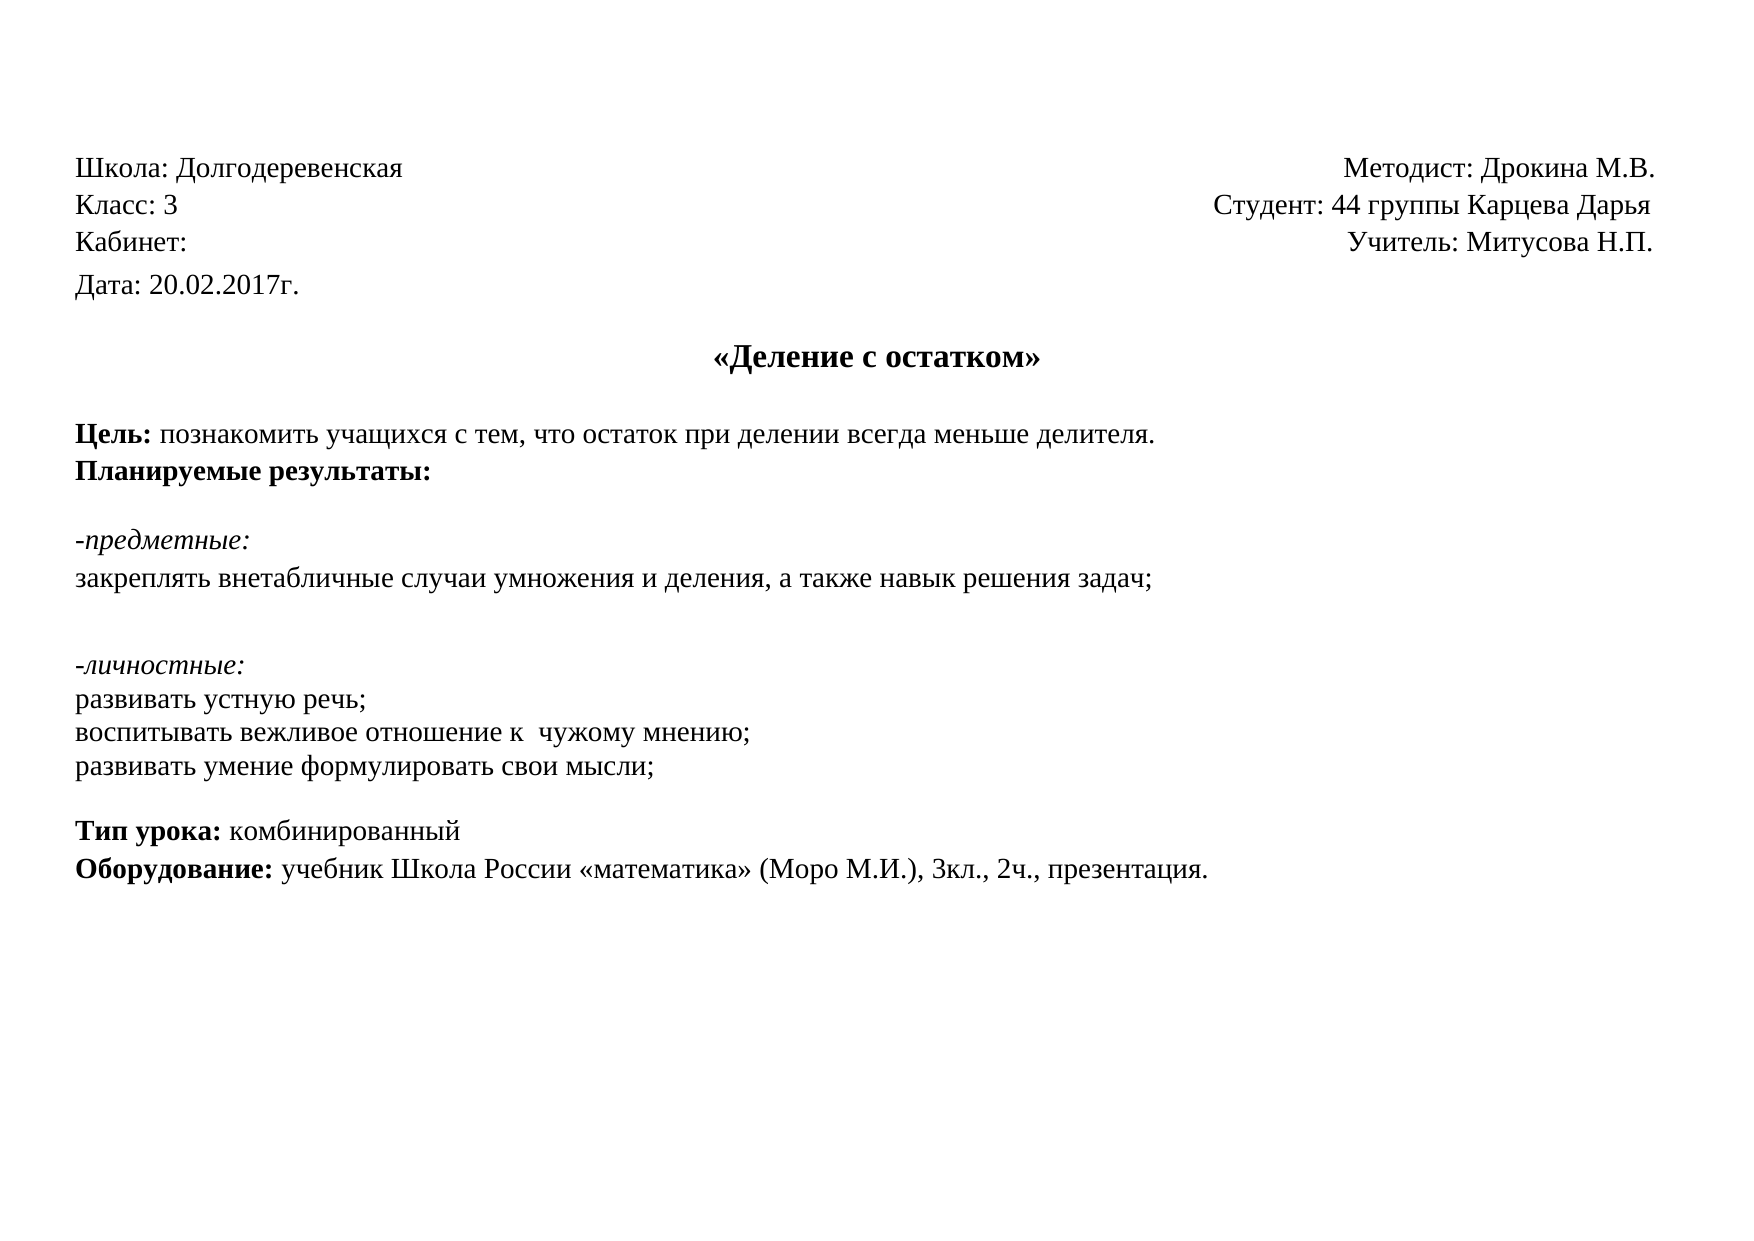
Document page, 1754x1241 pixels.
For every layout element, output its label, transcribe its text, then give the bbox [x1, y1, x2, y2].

text закреплять внетабличные случаи умножения и деления, а также навык решения задач; [75, 560, 1679, 593]
text развивать устную речь; [75, 681, 1679, 714]
text Класс: 3 Студент: 44 группы Карцева Дарья [75, 187, 1679, 221]
text Кабинет: Учитель: Митусова Н.П. [75, 224, 1679, 258]
text Тип урока: комбинированный [75, 813, 1679, 847]
text Оборудование: учебник Школа России «математика» (Моро М.И.), 3кл., 2ч., презентация. [75, 851, 1679, 884]
text развивать умение формулировать свои мысли; [75, 748, 1679, 781]
text Дата: 20.02.2017г. [75, 267, 1679, 301]
text -личностные: [75, 647, 1679, 681]
text Планируемые результаты: [75, 453, 1679, 487]
text Цель: познакомить учащихся с тем, что остаток при делении всегда меньше делителя. [75, 416, 1679, 449]
text Школа: Долгодеревенская Методист: Дрокина М.В. [75, 150, 1679, 183]
text воспитывать вежливое отношение к чужому мнению; [75, 714, 1679, 748]
text «Деление с остатком» [75, 336, 1679, 374]
text -предметные: [75, 522, 1679, 556]
